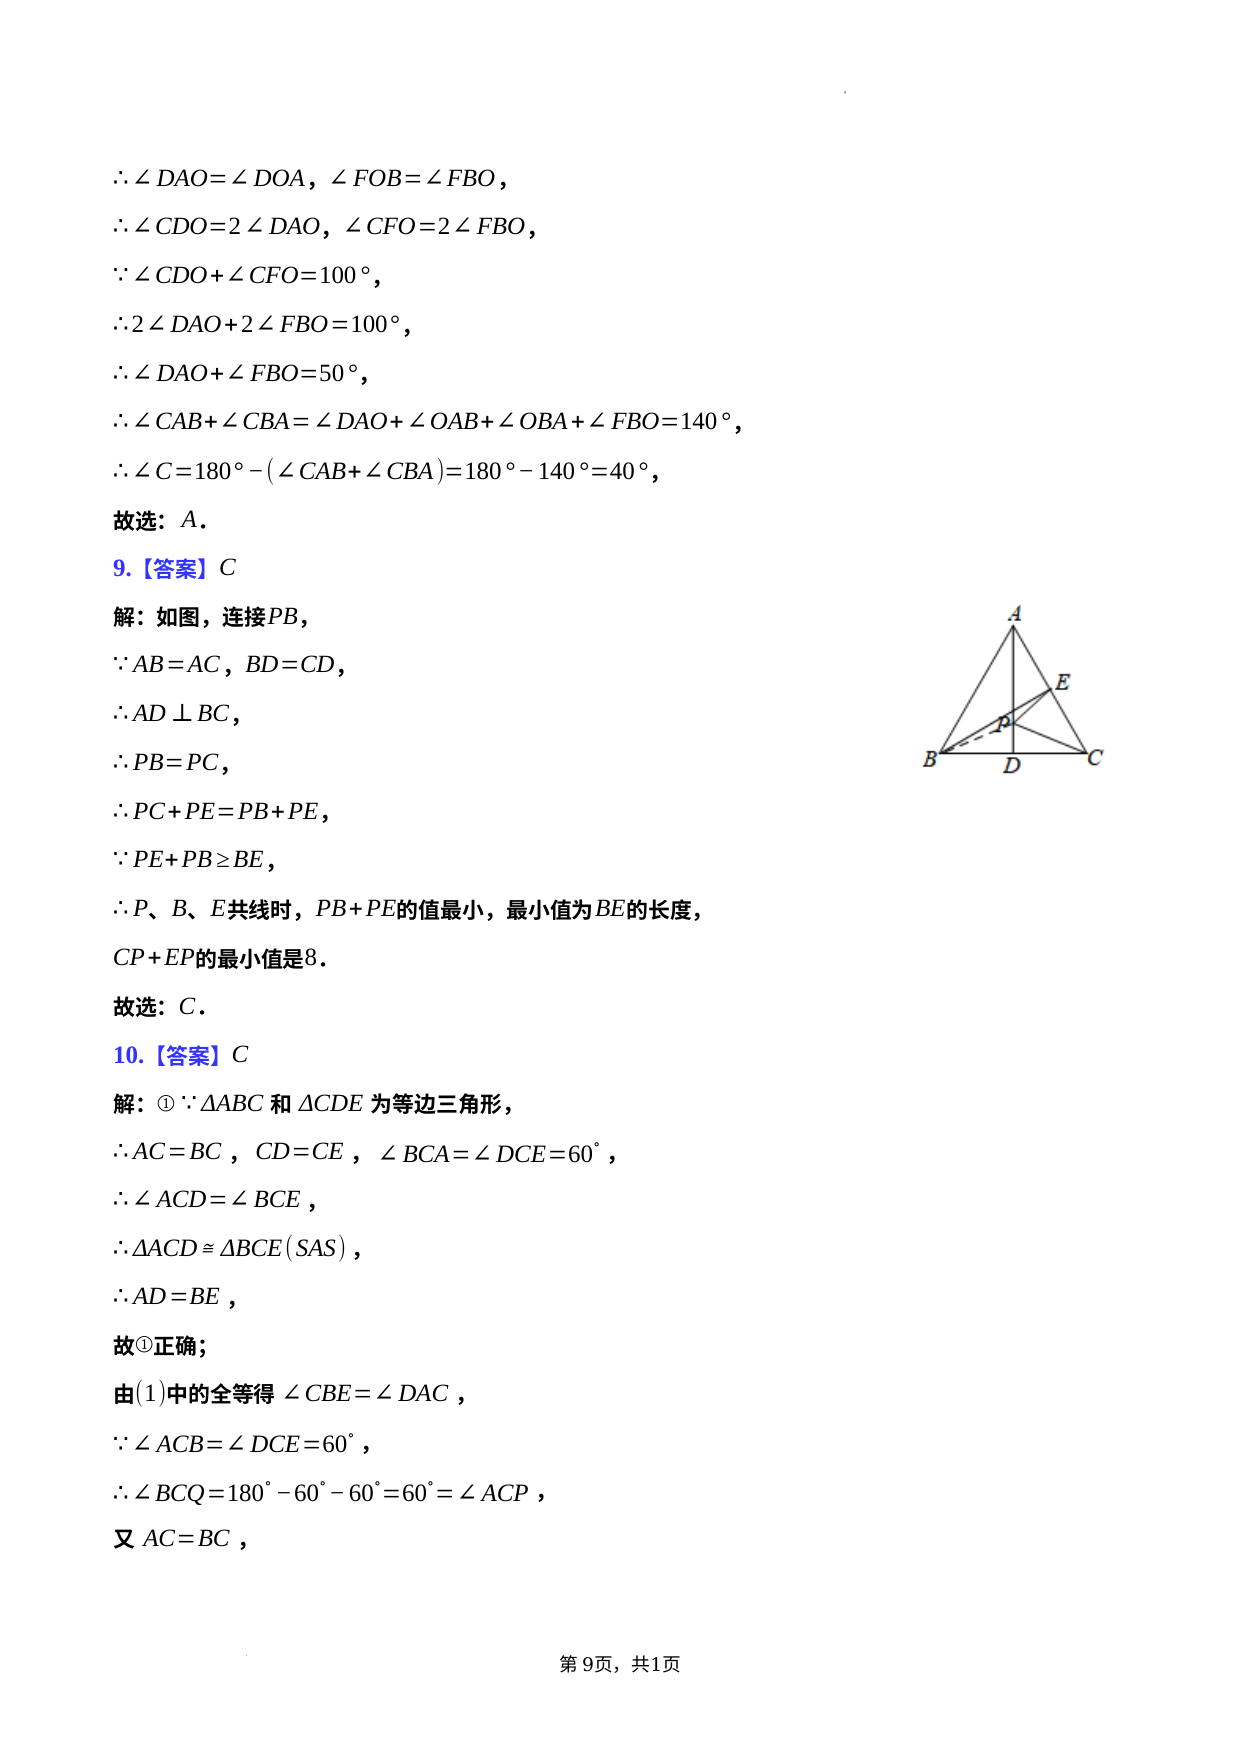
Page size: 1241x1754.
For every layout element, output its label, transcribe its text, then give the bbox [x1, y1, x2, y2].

text 故正确； [113, 1329, 1127, 1361]
picture [917, 599, 1109, 778]
text ， ， ， [113, 1135, 1127, 1168]
text 由中的全等得 ， [113, 1377, 1127, 1409]
list 解： 和 为等边三角形， [113, 1087, 1127, 1119]
text ， [113, 1474, 1127, 1506]
text ， [113, 1280, 1127, 1313]
text ， [113, 1232, 1127, 1264]
text ， [113, 1425, 1127, 1458]
text 又 ， [113, 1522, 1127, 1554]
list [113, 162, 1127, 536]
list 9.【答案】 [113, 552, 1127, 584]
list 解：如图，连接， ，， ， ， ， ， 、、共线时，的值最小，最小值为的长度， 的最小值是． 故选：． 10.【答案】 [113, 600, 1127, 1071]
text ， [113, 1184, 1127, 1216]
